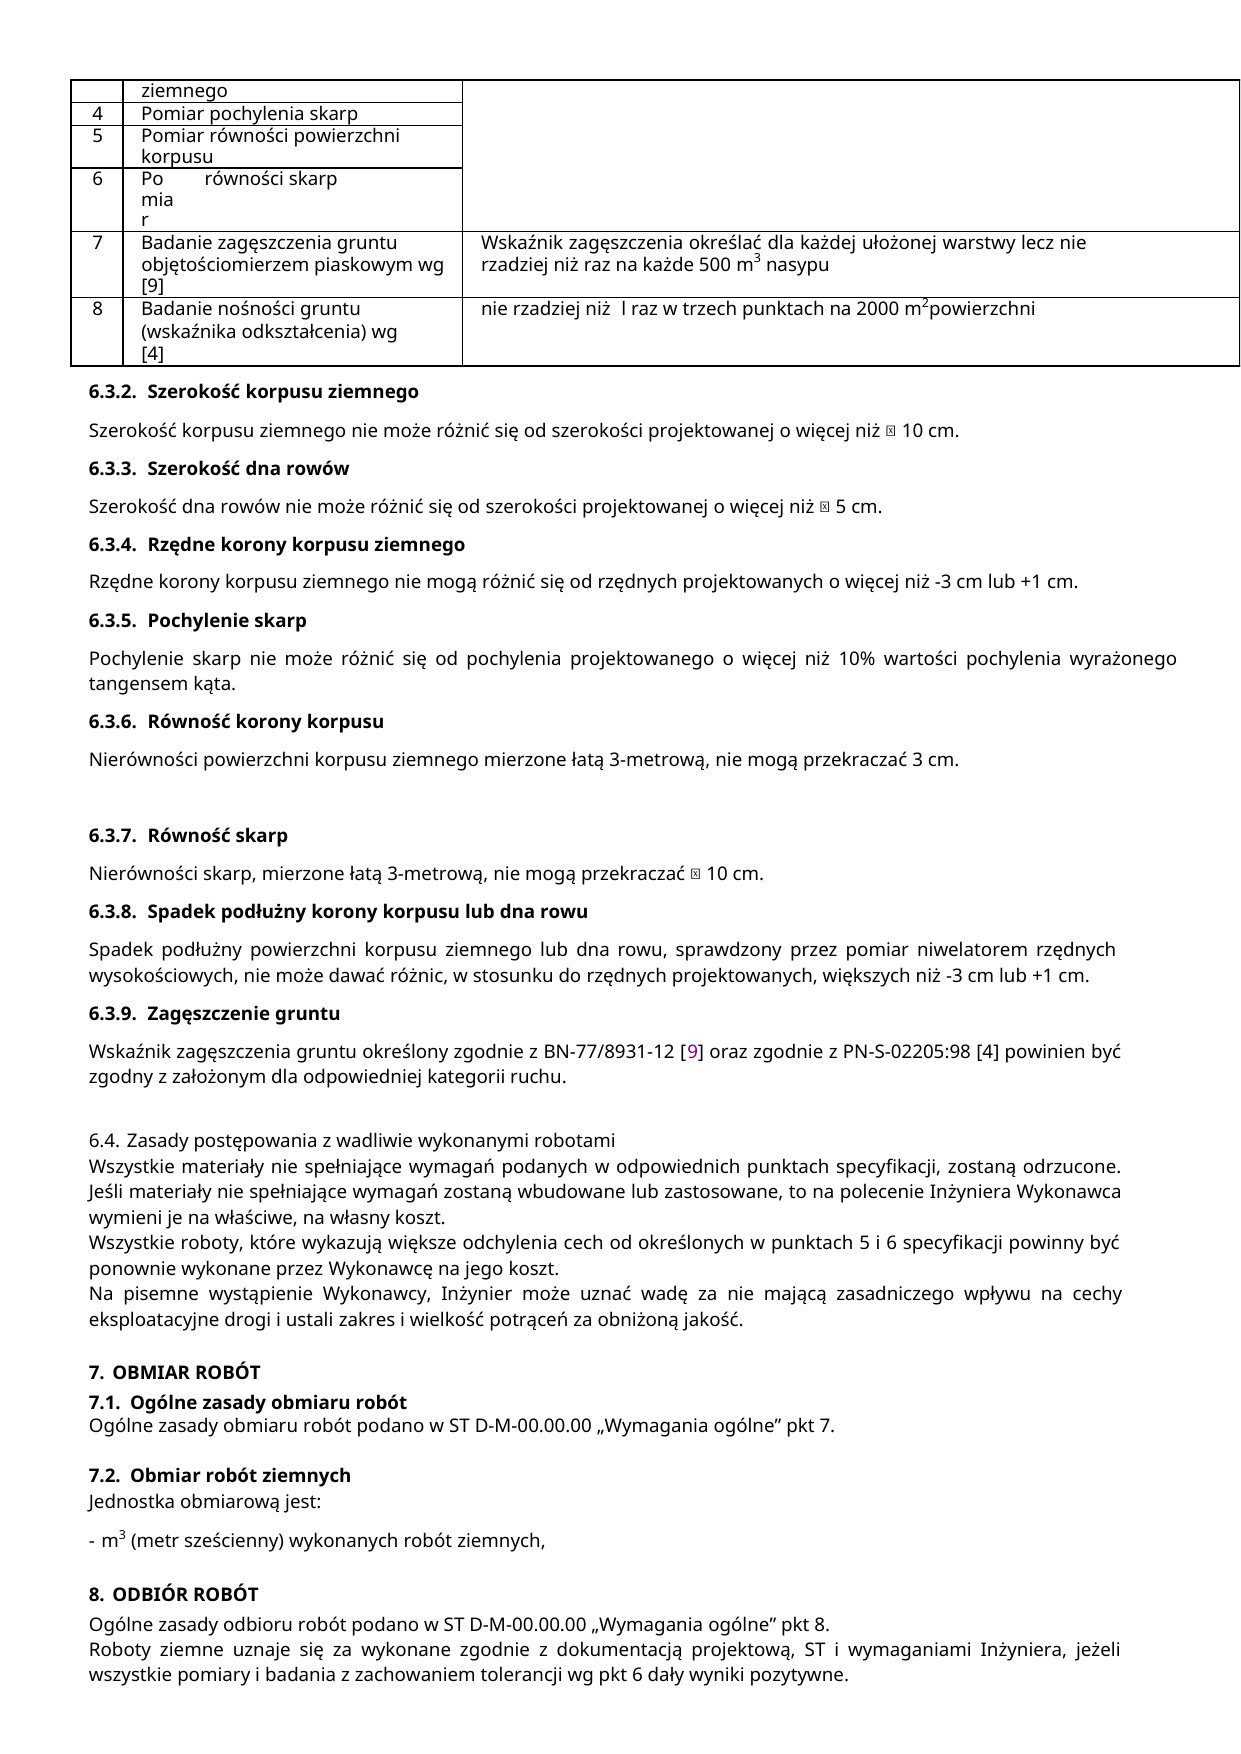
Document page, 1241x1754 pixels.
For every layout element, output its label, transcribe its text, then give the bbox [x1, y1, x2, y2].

text Na pisemne wystąpienie Wykonawcy, Inżynier może uznać wadę za nie mającą zasadniczego wpływu na cechy eksploatacyjne drogi i ustali zakres i wielkość potrąceń za obniżoną jakość. [89, 1281, 1122, 1332]
table_cell równości skarp [190, 169, 462, 231]
text Spadek podłużny powierzchni korpusu ziemnego lub dna rowu, sprawdzony przez pomiar niwelatorem rzędnych wysokościowych, nie może dawać różnic, w stosunku do rzędnych projektowanych, większych niż -3 cm lub +1 cm. [89, 937, 1180, 988]
text Ogólne zasady obmiaru robót podano w ST D-M-00.00.00 „Wymagania ogólne” pkt 7. [89, 1414, 1180, 1437]
table_cell 8 [72, 298, 122, 365]
text Szerokość dna rowów nie może różnić się od szerokości projektowanej o więcej niż  5 cm. [89, 493, 1180, 518]
subtitle OBMIAR ROBÓT [88, 1360, 1180, 1385]
list Ogólne zasady obmiaru robót [88, 1392, 1180, 1414]
list m3 (metr sześcienny) wykonanych robót ziemnych, [88, 1526, 1180, 1553]
table_cell 5 [72, 126, 122, 167]
subtitle Równość skarp [88, 823, 1180, 848]
table_cell Wskaźnik zagęszczenia określać dla każdej ułożonej warstwy lecz nie rzadziej niż raz na każde 500 m3 nasypu [463, 232, 1239, 296]
subtitle Rzędne korony korpusu ziemnego [88, 531, 1180, 557]
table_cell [124, 81, 462, 102]
text Szerokość korpusu ziemnego nie może różnić się od szerokości projektowanej o więcej niż  10 cm. [89, 417, 1180, 442]
subtitle Równość korony korpusu [88, 708, 1180, 734]
table_cell nie rzadziej niż l raz w trzech punktach na 2000 m2powierzchni [463, 298, 1239, 365]
list Zasady postępowania z wadliwie wykonanymi robotami [88, 1127, 1180, 1153]
table_cell Pomiar równości powierzchni korpusu [124, 126, 462, 167]
subtitle Szerokość dna rowów [88, 455, 1180, 480]
subtitle Spadek podłużny korony korpusu lub dna rowu [88, 899, 1180, 924]
table_cell 7 [72, 232, 122, 296]
table_cell 4 [72, 103, 122, 124]
table_cell Badanie zagęszczenia gruntu objętościomierzem piaskowym wg [9] [124, 232, 462, 296]
subtitle Szerokość korpusu ziemnego [88, 379, 1180, 404]
subtitle Obmiar robót ziemnych [88, 1462, 1180, 1488]
text Roboty ziemne uznaje się za wykonane zgodnie z dokumentacją projektową, ST i wymaganiami Inżyniera, jeżeli wszystkie pomiary i badania z zachowaniem tolerancji wg pkt 6 dały wyniki pozytywne. [89, 1636, 1122, 1687]
text Pochylenie skarp nie może różnić się od pochylenia projektowanego o więcej niż 10% wartości pochylenia wyrażonego tangensem kąta. [89, 645, 1180, 696]
text Wszystkie roboty, które wykazują większe odchylenia cech od określonych w punktach 5 i 6 specyfikacji powinny być ponownie wykonane przez Wykonawcę na jego koszt. [89, 1230, 1122, 1281]
text Rzędne korony korpusu ziemnego nie mogą różnić się od rzędnych projektowanych o więcej niż -3 cm lub +1 cm. [89, 569, 1180, 594]
table_cell Pomiar [124, 169, 189, 231]
table_cell Pomiar pochylenia skarp [124, 103, 462, 124]
text Wszystkie materiały nie spełniające wymagań podanych w odpowiednich punktach specyfikacji, zostaną odrzucone. Jeśli materiały nie spełniające wymagań zostaną wbudowane lub zastosowane, to na polecenie Inżyniera Wykonawca wymieni je na właściwe, na własny koszt. [89, 1153, 1122, 1230]
subtitle Pochylenie skarp [88, 607, 1180, 632]
text Ogólne zasady odbioru robót podano w ST D-M-00.00.00 „Wymagania ogólne” pkt 8. [89, 1613, 1180, 1636]
subtitle Zagęszczenie gruntu [88, 1000, 1180, 1026]
text Nierówności powierzchni korpusu ziemnego mierzone łatą 3-metrową, nie mogą przekraczać 3 cm. [89, 747, 1180, 772]
table_cell 3 [72, 81, 122, 102]
table_cell 6 [72, 169, 122, 231]
text Jednostka obmiarową jest: [89, 1488, 1180, 1513]
text Nierówności skarp, mierzone łatą 3-metrową, nie mogą przekraczać  10 cm. [89, 861, 1180, 886]
text Wskaźnik zagęszczenia gruntu określony zgodnie z BN-77/8931-12 [9] oraz zgodnie z PN-S-02205:98 [4] powinien być zgodny z założonym dla odpowiedniej kategorii ruchu. [89, 1038, 1122, 1089]
table_cell Badanie nośności gruntu (wskaźnika odkształcenia) wg [4] [124, 298, 462, 365]
subtitle ODBIÓR ROBÓT [88, 1581, 1180, 1607]
